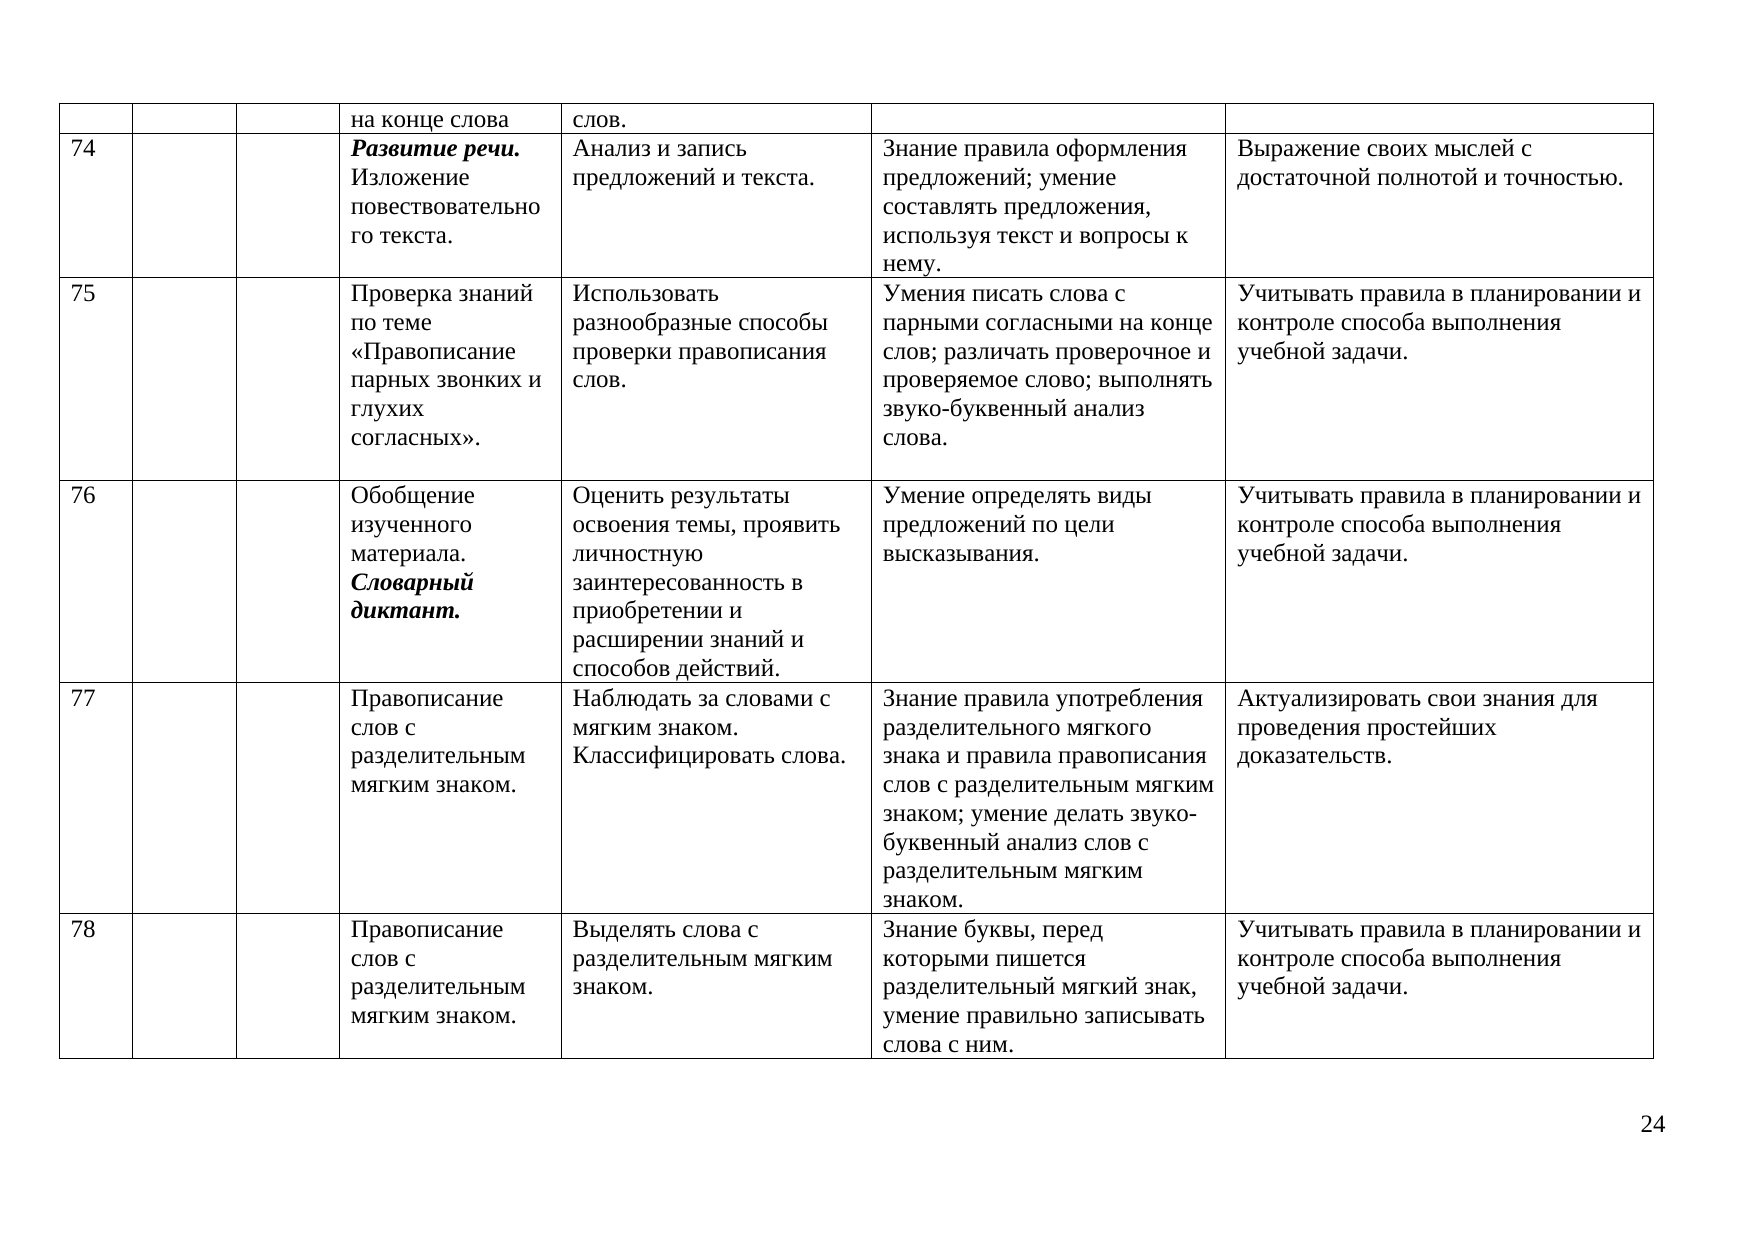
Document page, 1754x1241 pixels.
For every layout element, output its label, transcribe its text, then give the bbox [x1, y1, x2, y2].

table_cell 77 [60, 683, 132, 913]
table_cell [237, 914, 339, 1058]
table_cell Наблюдать за словами с мягким знаком. Классифицировать слова. [562, 683, 871, 913]
table_cell Учитывать правила в планировании и контроле способа выполнения учебной задачи. [1226, 481, 1653, 682]
table_cell [237, 104, 339, 132]
table_cell Обобщение изученного материала. Словарный диктант. [340, 481, 561, 682]
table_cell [872, 104, 1225, 132]
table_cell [1226, 104, 1653, 132]
table_cell Выделять слова с разделительным мягким знаком. [562, 914, 871, 1058]
table_cell Знание правила употребления разделительного мягкого знака и правила правописания слов с разделительным мягким знаком; умение делать звуко-буквенный анализ слов с разделительным мягким знаком. [872, 683, 1225, 913]
table_cell [237, 278, 339, 479]
table_cell 75 [60, 278, 132, 479]
table_cell Использовать разнообразные способы проверки правописания слов. [562, 278, 871, 479]
table_cell [133, 278, 236, 479]
table_cell 73 [60, 104, 132, 132]
table_cell [237, 481, 339, 682]
table_cell Умения писать слова с парными согласными на конце слов; различать проверочное и проверяемое слово; выполнять звуко-буквенный анализ слова. [872, 278, 1225, 479]
table_cell Проверка знаний по теме «Правописание парных звонких и глухих согласных». [340, 278, 561, 479]
table_cell Анализ и запись предложений и текста. [562, 134, 871, 277]
table_cell 78 [60, 914, 132, 1058]
table_cell Оценить результаты освоения темы, проявить личностную заинтересованность в приобретении и расширении знаний и способов действий. [562, 481, 871, 682]
table_cell [133, 481, 236, 682]
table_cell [340, 104, 561, 132]
table_cell 74 [60, 134, 132, 277]
table_cell Выражение своих мыслей с достаточной полнотой и точностью. [1226, 134, 1653, 277]
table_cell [1226, 914, 1653, 1058]
table_cell [133, 134, 236, 277]
table_cell Развитие речи. Изложение повествовательного текста. [340, 134, 561, 277]
table_cell 76 [60, 481, 132, 682]
table_cell [133, 104, 236, 132]
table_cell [872, 914, 1225, 1058]
table_cell [237, 134, 339, 277]
table_cell [133, 914, 236, 1058]
table_cell Правописание слов с разделительным мягким знаком. [340, 914, 561, 1058]
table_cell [562, 104, 871, 132]
table_cell Знание правила оформления предложений; умение составлять предложения, используя текст и вопросы к нему. [872, 134, 1225, 277]
table_cell Учитывать правила в планировании и контроле способа выполнения учебной задачи. [1226, 278, 1653, 479]
table_cell [237, 683, 339, 913]
table_cell Умение определять виды предложений по цели высказывания. [872, 481, 1225, 682]
table_cell Правописание слов с разделительным мягким знаком. [340, 683, 561, 913]
table_cell Актуализировать свои знания для проведения простейших доказательств. [1226, 683, 1653, 913]
table_cell [133, 683, 236, 913]
